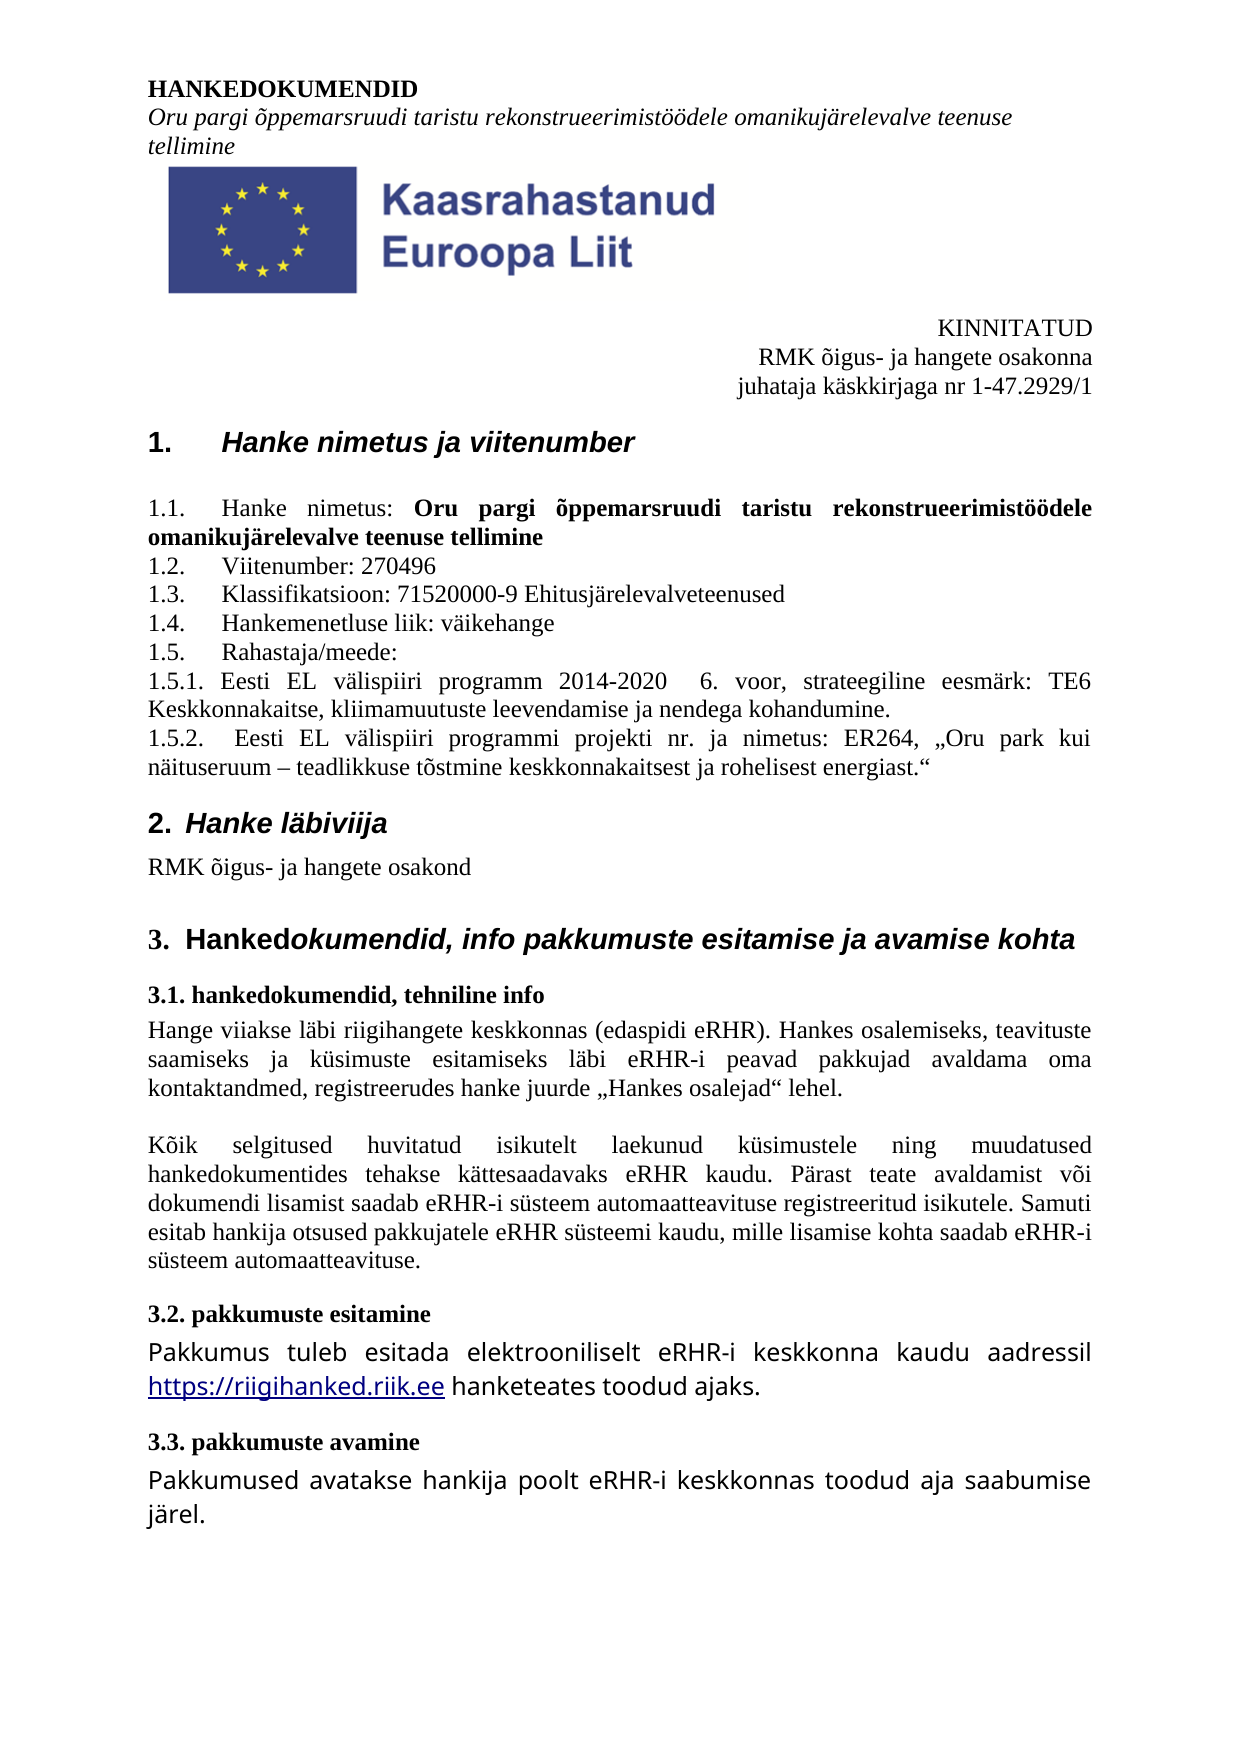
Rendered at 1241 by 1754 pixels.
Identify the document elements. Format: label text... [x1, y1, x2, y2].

text Kõik selgitused huvitatud isikutelt laekunud küsimustele ning muudatused hankedokumentides tehakse kättesaadavaks eRHR kaudu. Pärast teate avaldamist või dokumendi lisamist saadab eRHR-i süsteem automaatteavituse registreeritud isikutele. Samuti esitab hankija otsused pakkujatele eRHR süsteemi kaudu, mille lisamise kohta saadab eRHR-i süsteem automaatteavituse. [148, 1131, 1093, 1274]
text RMK õigus- ja hangete osakond [148, 852, 1093, 881]
text 1.5.1. Eesti EL välispiiri programm 2014-2020 6. voor, strateegiline eesmärk: TE6 Keskkonnakaitse, kliimamuutuste leevendamise ja nendega kohandumine. [148, 666, 1093, 723]
list Klassifikatsioon: 71520000-9 Ehitusjärelevalveteenused [148, 579, 1093, 608]
picture [160, 160, 750, 301]
subtitle 3.3. pakkumuste avamine [148, 1427, 1093, 1456]
list Hankemenetluse liik: väikehange [148, 608, 1093, 637]
text KINNITATUD [148, 313, 1093, 342]
text RMK õigus- ja hangete osakonna [148, 342, 1093, 371]
text 3.1. hankedokumendid, tehniline info [148, 981, 1093, 1009]
text 1.5.2. Eesti EL välispiiri programmi projekti nr. ja nimetus: ER264, „Oru park kui näituseruum – teadlikkuse tõstmine keskkonnakaitsest ja rohelisest energiast.“ [148, 723, 1093, 781]
subtitle 3.2. pakkumuste esitamine [148, 1299, 1093, 1328]
list Viitenumber: 270496 [148, 551, 1093, 579]
text Hange viiakse läbi riigihangete keskkonnas (edaspidi eRHR). Hankes osalemiseks, teavituste saamiseks ja küsimuste esitamiseks läbi eRHR-i peavad pakkujad avaldama oma kontaktandmed, registreerudes hanke juurde „Hankes osalejad“ lehel. [148, 1016, 1093, 1102]
subtitle Hanke läbiviija [148, 806, 1093, 839]
list Hanke nimetus: Oru pargi õppemarsruudi taristu rekonstrueerimistöödele omanikujärelevalve teenuse tellimine [148, 493, 1093, 551]
list Rahastaja/meede: [148, 637, 1093, 666]
text juhataja käskkirjaga nr 1-47.2929/1 [148, 371, 1093, 400]
list Hankedokumendid, info pakkumuste esitamise ja avamise kohta [148, 922, 1093, 956]
text Pakkumused avatakse hankija poolt eRHR-i keskkonnas toodud aja saabumise järel. [148, 1462, 1093, 1531]
subtitle Hanke nimetus ja viitenumber [148, 425, 1093, 458]
text Pakkumus tuleb esitada elektrooniliselt eRHR-i keskkonna kaudu aadressil https://riigihanked.riik.ee hanketeates toodud ajaks. [148, 1334, 1093, 1402]
